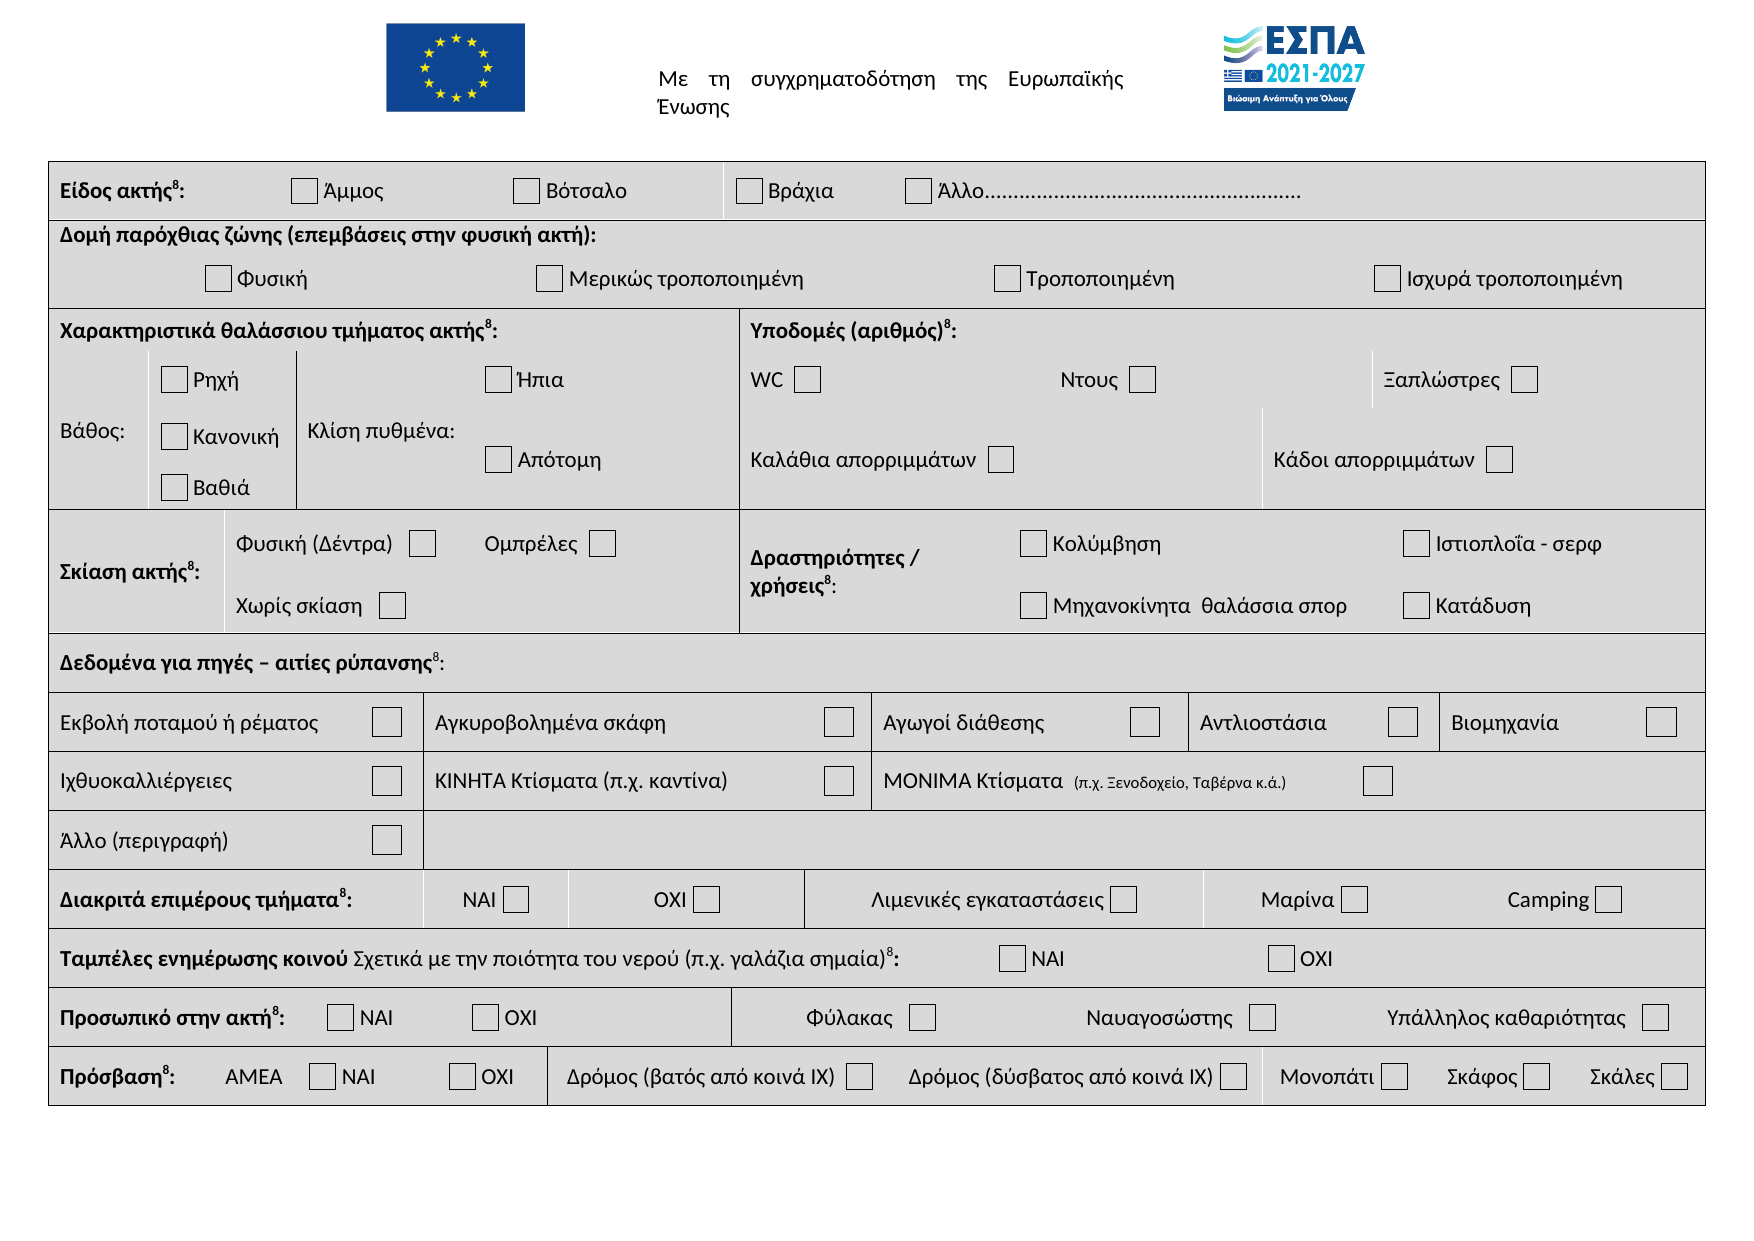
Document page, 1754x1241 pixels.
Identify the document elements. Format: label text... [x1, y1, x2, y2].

table_cell Δρόμος (δύσβατος από κοινά ΙΧ) [893, 1047, 1262, 1105]
table_cell Κανονική [149, 408, 296, 463]
table_cell ΚΙΝΗΤΑ Κτίσματα (π.χ. καντίνα) [424, 752, 805, 810]
table_cell Βάθος: [49, 351, 148, 509]
table_header Είδος ακτής8: [49, 162, 279, 219]
table_cell Δρόμος (βατός από κοινά ΙΧ) [548, 1047, 893, 1105]
table_cell [1351, 752, 1705, 810]
table_cell Δεδομένα για πηγές – αιτίες ρύπανσης8: [49, 634, 1705, 692]
table_cell Δομή παρόχθιας ζώνης (επεμβάσεις στην φυσική ακτή): [49, 221, 1705, 249]
table_cell ΟΧΙ [569, 870, 804, 928]
table_cell [350, 811, 423, 869]
table_cell Φύλακας [732, 988, 1011, 1046]
table_cell Ντους [1049, 351, 1372, 408]
table_header Άλλο....................................................... [893, 162, 1705, 219]
table_cell Χαρακτηριστικά θαλάσσιου τμήματος ακτής8: [49, 309, 739, 351]
table_cell Υποδομές (αριθμός)8: [740, 309, 1705, 351]
table_cell Τροποποιημένη [877, 249, 1291, 308]
table_header Βότσαλο [501, 162, 723, 219]
table_cell [1617, 693, 1705, 751]
picture [1221, 23, 1368, 114]
table_cell Λιμενικές εγκαταστάσεις [805, 870, 1203, 928]
table_cell Ιχθυοκαλλιέργειες [49, 752, 350, 810]
table_cell Μονοπάτι [1263, 1047, 1425, 1105]
table_cell Ισχυρά τροποποιημένη [1291, 249, 1705, 308]
table_cell ΝΑΙ [424, 870, 568, 928]
table_cell Εκβολή ποταμού ή ρέματος [49, 693, 350, 751]
table_cell [805, 693, 871, 751]
table_cell Ρηχή [149, 351, 296, 408]
table_cell Διακριτά επιμέρους τμήματα8: [49, 870, 423, 928]
table_cell Σκίαση ακτής8: [49, 510, 224, 632]
table_cell Ξαπλώστρες [1373, 351, 1705, 408]
table_cell Αγκυροβολημένα σκάφη [424, 693, 805, 751]
table_cell Κολύμβηση [1008, 510, 1391, 576]
table_cell Καλάθια απορριμμάτων [740, 408, 1262, 509]
table_cell Κατάδυση [1391, 576, 1705, 632]
table_cell Αγωγοί διάθεσης [872, 693, 1100, 751]
table_cell [1366, 693, 1439, 751]
table_cell Βιομηχανία [1440, 693, 1617, 751]
table_cell Σκάλες [1573, 1047, 1705, 1105]
table_cell Ήπια [473, 351, 739, 408]
table_cell ΜΟΝΙΜΑ Κτίσματα (π.χ. Ξενοδοχείο, Ταβέρνα κ.ά.) [872, 752, 1351, 810]
table_header Βράχια [724, 162, 893, 219]
table_cell [805, 752, 871, 810]
table_cell Απότομη [473, 408, 739, 509]
table_cell Υπάλληλος καθαριότητας [1351, 988, 1705, 1046]
table_cell Κλίση πυθμένα: [297, 351, 473, 509]
table_cell Βαθιά [149, 463, 296, 509]
table_cell Μαρίνα [1204, 870, 1425, 928]
table_cell Ναυαγοσώστης [1011, 988, 1351, 1046]
table_cell Χωρίς σκίαση [225, 576, 739, 632]
table_cell Πρόσβαση8: [49, 1047, 192, 1105]
table_cell WC [740, 351, 1049, 408]
table_cell Σκάφος [1425, 1047, 1573, 1105]
table_cell Φυσική (Δέντρα) [225, 510, 473, 576]
table_cell Ταμπέλες ενημέρωσης κοινού Σχετικά με την ποιότητα του νερού (π.χ. γαλάζια σημαία)8: NAI OXI [49, 929, 1705, 987]
table_cell ΑΜΕΑ ΝΑΙ ΟΧΙ [192, 1047, 547, 1105]
table_cell Μηχανοκίνητα θαλάσσια σπορ [1008, 576, 1391, 632]
picture [386, 23, 525, 112]
table_header Άμμος [279, 162, 501, 219]
table_cell Camping [1425, 870, 1705, 928]
table_cell Αντλιοστάσια [1189, 693, 1366, 751]
table_cell [1100, 693, 1188, 751]
table_cell Άλλο (περιγραφή) [49, 811, 350, 869]
table_cell [350, 693, 423, 751]
table_cell Ομπρέλες [473, 510, 739, 576]
table_cell [424, 811, 1705, 869]
table_cell Φυσική [49, 249, 463, 308]
table_cell Κάδοι απορριμμάτων [1263, 408, 1705, 509]
table_cell Μερικώς τροποποιημένη [463, 249, 877, 308]
table_cell Προσωπικό στην ακτή8: NAI OXI [49, 988, 731, 1046]
table_cell [350, 752, 423, 810]
table_cell Δραστηριότητες / χρήσεις8: [740, 510, 1008, 632]
table_cell Ιστιοπλοΐα - σερφ [1391, 510, 1705, 576]
